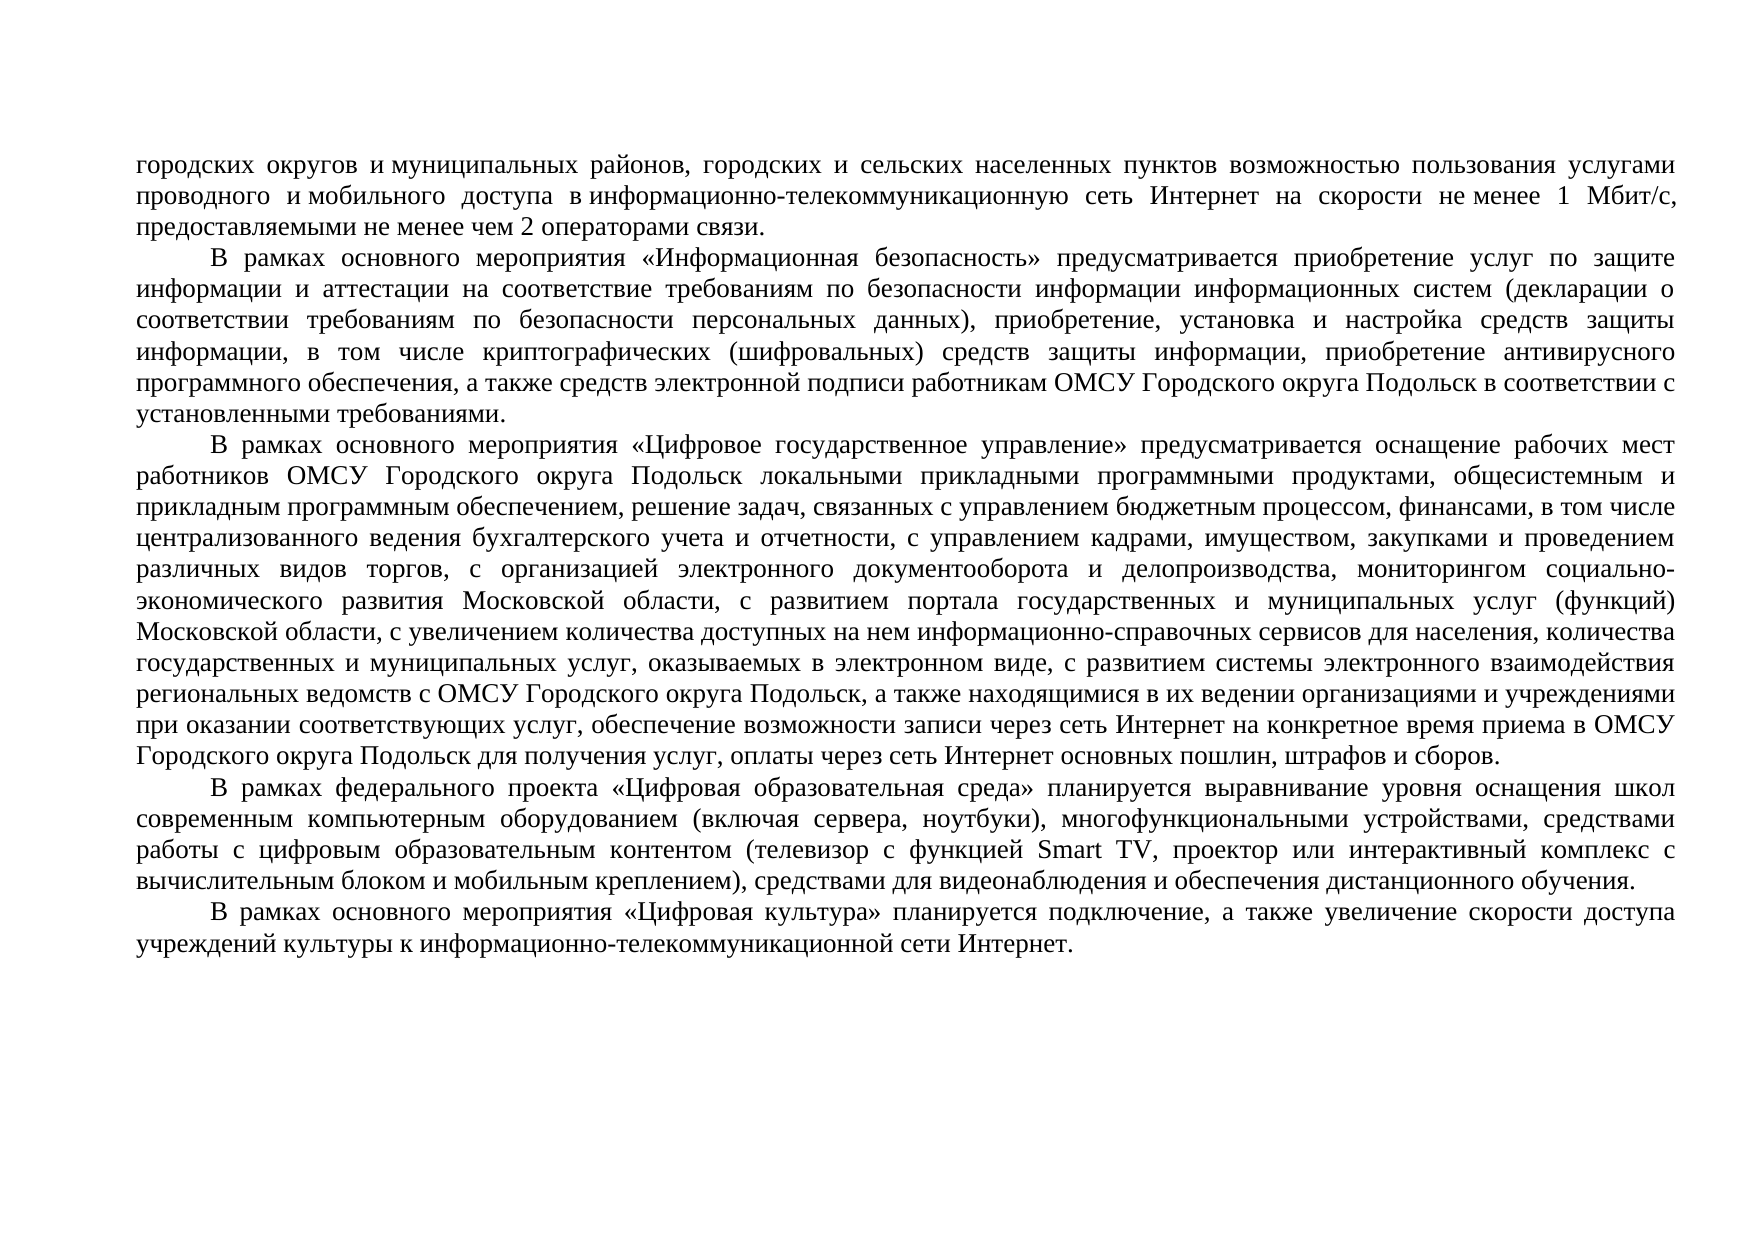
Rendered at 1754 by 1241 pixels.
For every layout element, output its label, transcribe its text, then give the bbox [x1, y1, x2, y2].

text В рамках основного мероприятия «Информационная безопасность» предусматривается приобретение услуг по защите информации и аттестации на соответствие требованиям по безопасности информации информационных систем (декларации о соответствии требованиям по безопасности персональных данных), приобретение, установка и настройка средств защиты информации, в том числе криптографических (шифровальных) средств защиты информации, приобретение антивирусного программного обеспечения, а также средств электронной подписи работникам ОМСУ Городского округа Подольск в соответствии с установленными требованиями. [136, 241, 1677, 428]
text В рамках основного мероприятия «Цифровое государственное управление» предусматривается оснащение рабочих мест работников ОМСУ Городского округа Подольск локальными прикладными программными продуктами, общесистемным и прикладным программным обеспечением, решение задач, связанных с управлением бюджетным процессом, финансами, в том числе централизованного ведения бухгалтерского учета и отчетности, с управлением кадрами, имуществом, закупками и проведением различных видов торгов, с организацией электронного документооборота и делопроизводства, мониторингом социально-экономического развития Московской области, с развитием портала государственных и муниципальных услуг (функций) Московской области, с увеличением количества доступных на нем информационно-справочных сервисов для населения, количества государственных и муниципальных услуг, оказываемых в электронном виде, с развитием системы электронного взаимодействия региональных ведомств с ОМСУ Городского округа Подольск, а также находящимися в их ведении организациями и учреждениями при оказании соответствующих услуг, обеспечение возможности записи через сеть Интернет на конкретное время приема в ОМСУ Городского округа Подольск для получения услуг, оплаты через сеть Интернет основных пошлин, штрафов и сборов. [136, 428, 1677, 771]
text В рамках основного мероприятия «Цифровая культура» планируется подключение, а также увеличение скорости доступа учреждений культуры к информационно-телекоммуникационной сети Интернет. [136, 895, 1677, 959]
text В рамках федерального проекта «Цифровая образовательная среда» планируется выравнивание уровня оснащения школ современным компьютерным оборудованием (включая сервера, ноутбуки), многофункциональными устройствами, средствами работы с цифровым образовательным контентом (телевизор с функцией Smart TV, проектор или интерактивный комплекс с вычислительным блоком и мобильным креплением), средствами для видеонаблюдения и обеспечения дистанционного обучения. [136, 771, 1677, 895]
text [136, 148, 1677, 241]
